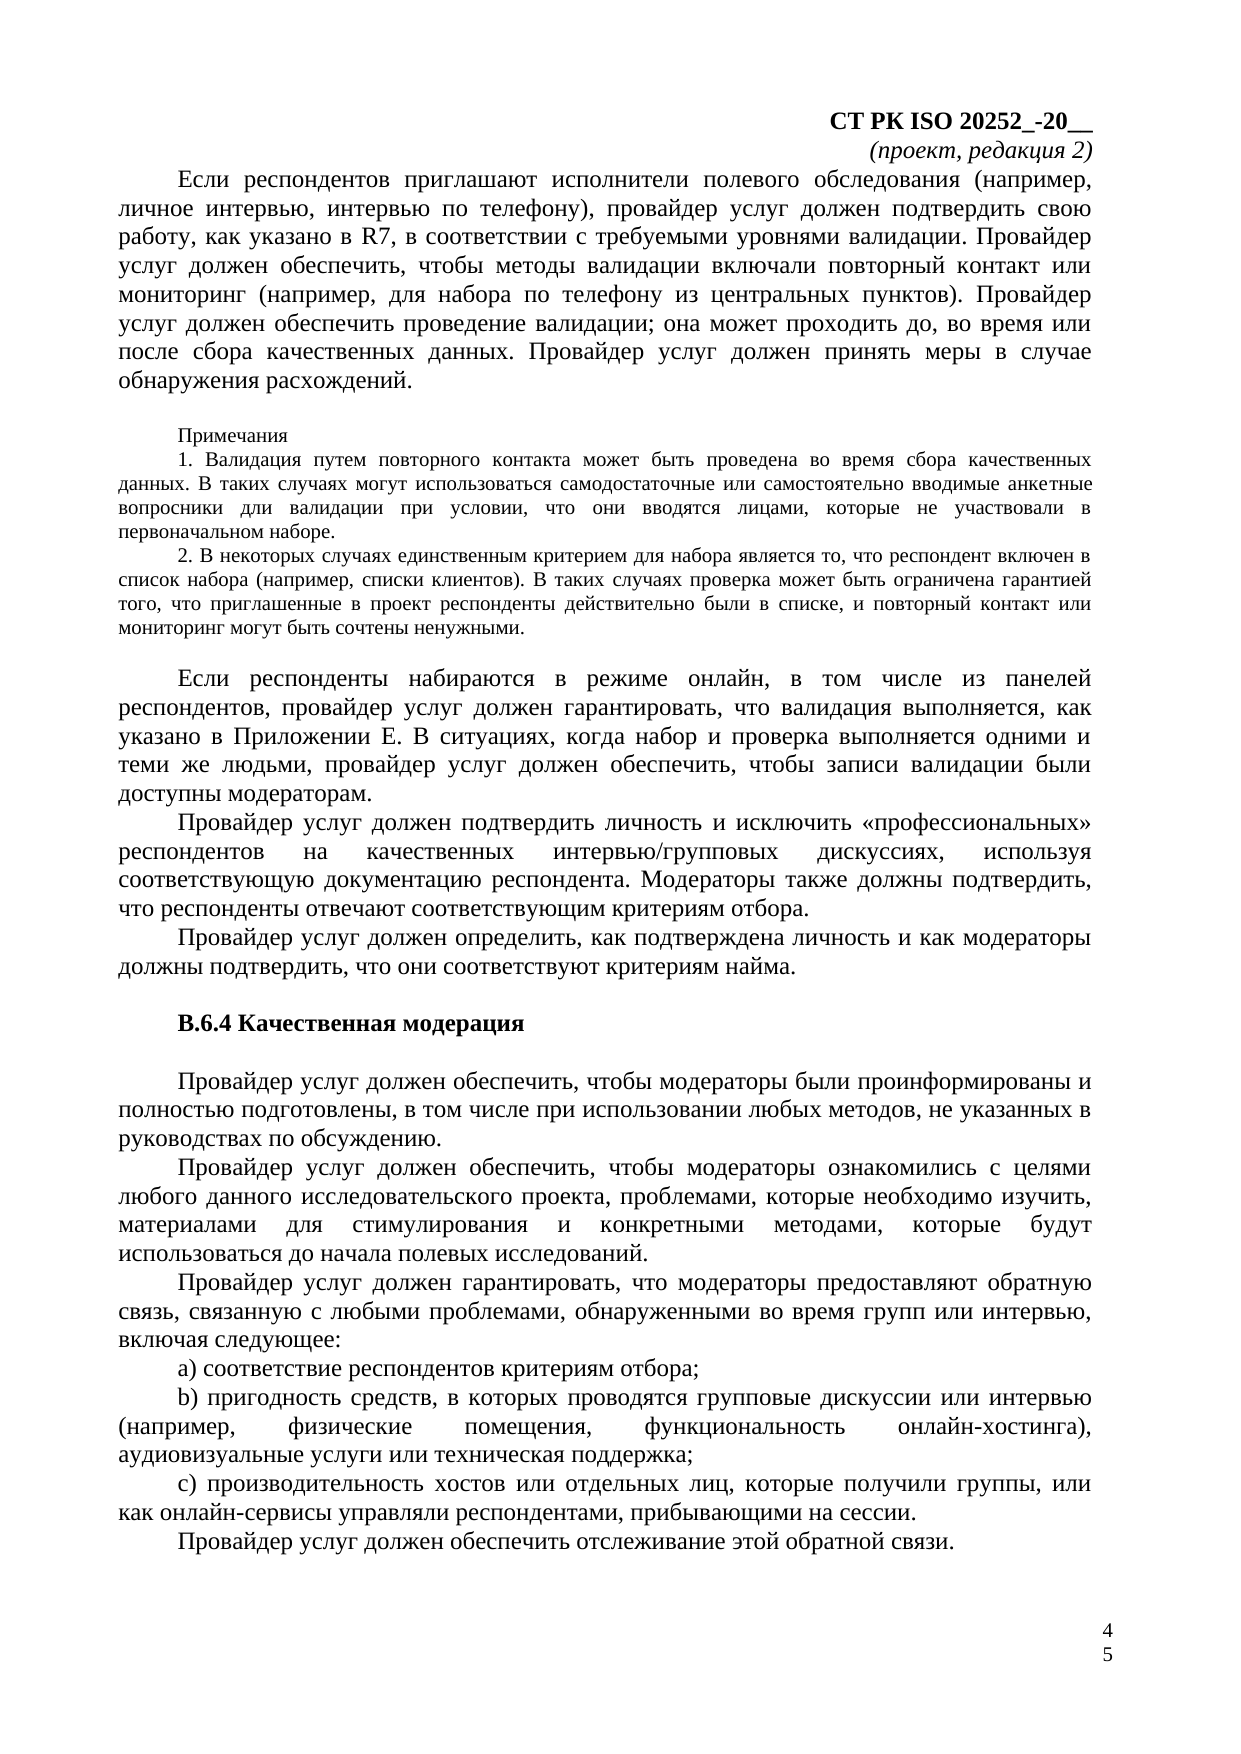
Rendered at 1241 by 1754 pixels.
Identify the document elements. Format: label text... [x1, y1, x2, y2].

text Примечания [118, 423, 1092, 447]
text Провайдер услуг должен обеспечить, чтобы модераторы ознакомились с целями любого данного исследовательского проекта, проблемами, которые необходимо изучить, материалами для стимулирования и конкретными методами, которые будут использоваться до начала полевых исследований. [118, 1152, 1092, 1267]
text а) соответствие респондентов критериям отбора; [118, 1353, 1092, 1382]
text Провайдер услуг должен обеспечить, чтобы модераторы были проинформированы и полностью подготовлены, в том числе при использовании любых методов, не указанных в руководствах по обсуждению. [118, 1066, 1092, 1152]
text Если респонденты набираются в режиме онлайн, в том числе из панелей респондентов, провайдер услуг должен гарантировать, что валидация выполняется, как указано в Приложении Е. В ситуациях, когда набор и проверка выполняется одними и теми же людьми, провайдер услуг должен обеспечить, чтобы записи валидации были доступны модераторам. [118, 663, 1092, 807]
text B.6.4 Качественная модерация [118, 1008, 1092, 1037]
text b) пригодность средств, в которых проводятся групповые дискуссии или интервью (например, физические помещения, функциональность онлайн-хостинга), аудиовизуальные услуги или техническая поддержка; [118, 1382, 1092, 1468]
text Провайдер услуг должен подтвердить личность и исключить «профессиональных» респондентов на качественных интервью/групповых дискуссиях, используя соответствующую документацию респондента. Модераторы также должны подтвердить, что респонденты отвечают соответствующим критериям отбора. [118, 807, 1092, 922]
text Провайдер услуг должен определить, как подтверждена личность и как модераторы должны подтвердить, что они соответствуют критериям найма. [118, 922, 1092, 979]
text c) производительность хостов или отдельных лиц, которые получили группы, или как онлайн-сервисы управляли респондентами, прибывающими на сессии. [118, 1468, 1092, 1526]
text Провайдер услуг должен гарантировать, что модераторы предоставляют обратную связь, связанную с любыми проблемами, обнаруженными во время групп или интервью, включая следующее: [118, 1267, 1092, 1353]
text Если респондентов приглашают исполнители полевого обследования (например, личное интервью, интервью по телефону), провайдер услуг должен подтвердить свою работу, как указано в R7, в соответствии с требуемыми уровнями валидации. Провайдер услуг должен обеспечить, чтобы методы валидации включали повторный контакт или мониторинг (например, для набора по телефону из центральных пунктов). Провайдер услуг должен обеспечить проведение валидации; она может проходить до, во время или после сбора качественных данных. Провайдер услуг должен принять меры в случае обнаружения расхождений. [118, 164, 1092, 394]
text Провайдер услуг должен обеспечить отслеживание этой обратной связи. [118, 1526, 1092, 1554]
text 1. Валидация путем повторного контакта может быть проведена во время сбора качественных данных. В таких случаях могут использоваться самодостаточные или самостоятельно вводимые анкетные вопросники дли валидации при условии, что они вводятся лицами, которые не участвовали в первоначальном наборе. [118, 447, 1092, 543]
text 2. В некоторых случаях единственным критерием для набора является то, что респондент включен в список набора (например, списки клиентов). В таких случаях проверка может быть ограничена гарантией того, что приглашенные в проект респонденты действительно были в списке, и повторный контакт или мониторинг могут быть сочтены ненужными. [118, 543, 1092, 639]
